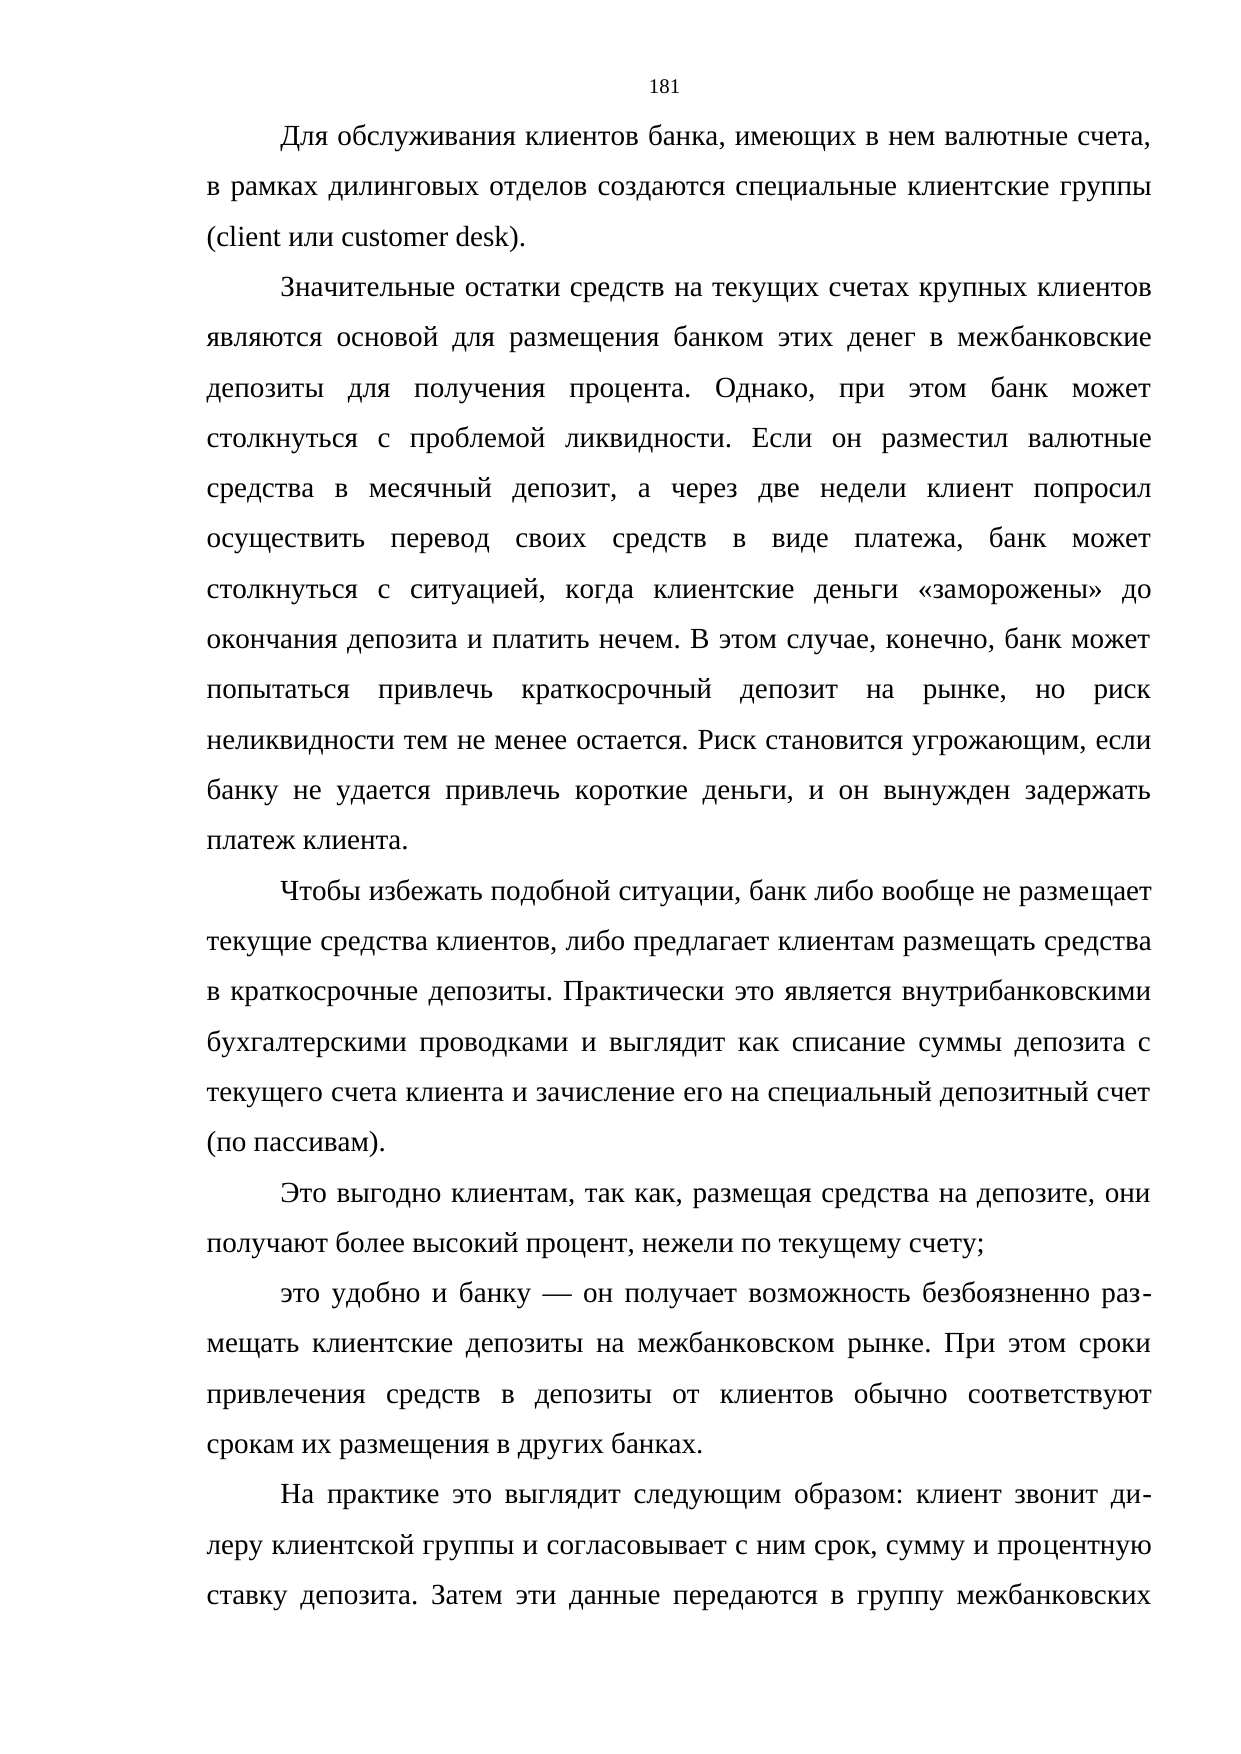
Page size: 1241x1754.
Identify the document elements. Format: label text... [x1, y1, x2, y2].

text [206, 1477, 1152, 1611]
text Значительные остатки средств на текущих счетах крупных клиентов являются основой для размещения банком этих денег в межбанковские депозиты для получения процента. Однако, при этом банк может столкнуться с проблемой ликвидности. Если он разместил валютные средства в месячный депозит, а через две недели клиент попросил осуществить перевод своих средств в виде платежа, банк может столкнуться с ситуацией, когда клиентские деньги «заморожены» до окончания депозита и платить нечем. В этом случае, конечно, банк может попытаться привлечь краткосрочный депозит на рынке, но риск неликвидности тем не менее остается. Риск становится угрожающим, если банку не удается привлечь короткие деньги, и он вынужден задержать платеж клиента. [206, 269, 1152, 856]
text Это выгодно клиентам, так как, размещая средства на депозите, они получают более высокий процент, нежели по текущему счету; [206, 1175, 1152, 1258]
text Чтобы избежать подобной ситуации, банк либо вообще не размещает текущие средства клиентов, либо предлагает клиентам размещать средства в краткосрочные депозиты. Практически это является внутрибанковскими бухгалтерскими проводками и выглядит как списание суммы депозита с текущего счета клиента и зачисление его на специальный депозитный счет (по пассивам). [206, 873, 1152, 1158]
text это удобно и банку — он получает возможность безбоязненно размещать клиентские депозиты на межбанковском рынке. При этом сроки привлечения средств в депозиты от клиентов обычно соответствуют срокам их размещения в других банках. [206, 1275, 1152, 1460]
text Для обслуживания клиентов банка, имеющих в нем валютные счета, в рамках дилинговых отделов создаются специальные клиентские группы (client или customer desk). [206, 118, 1152, 252]
